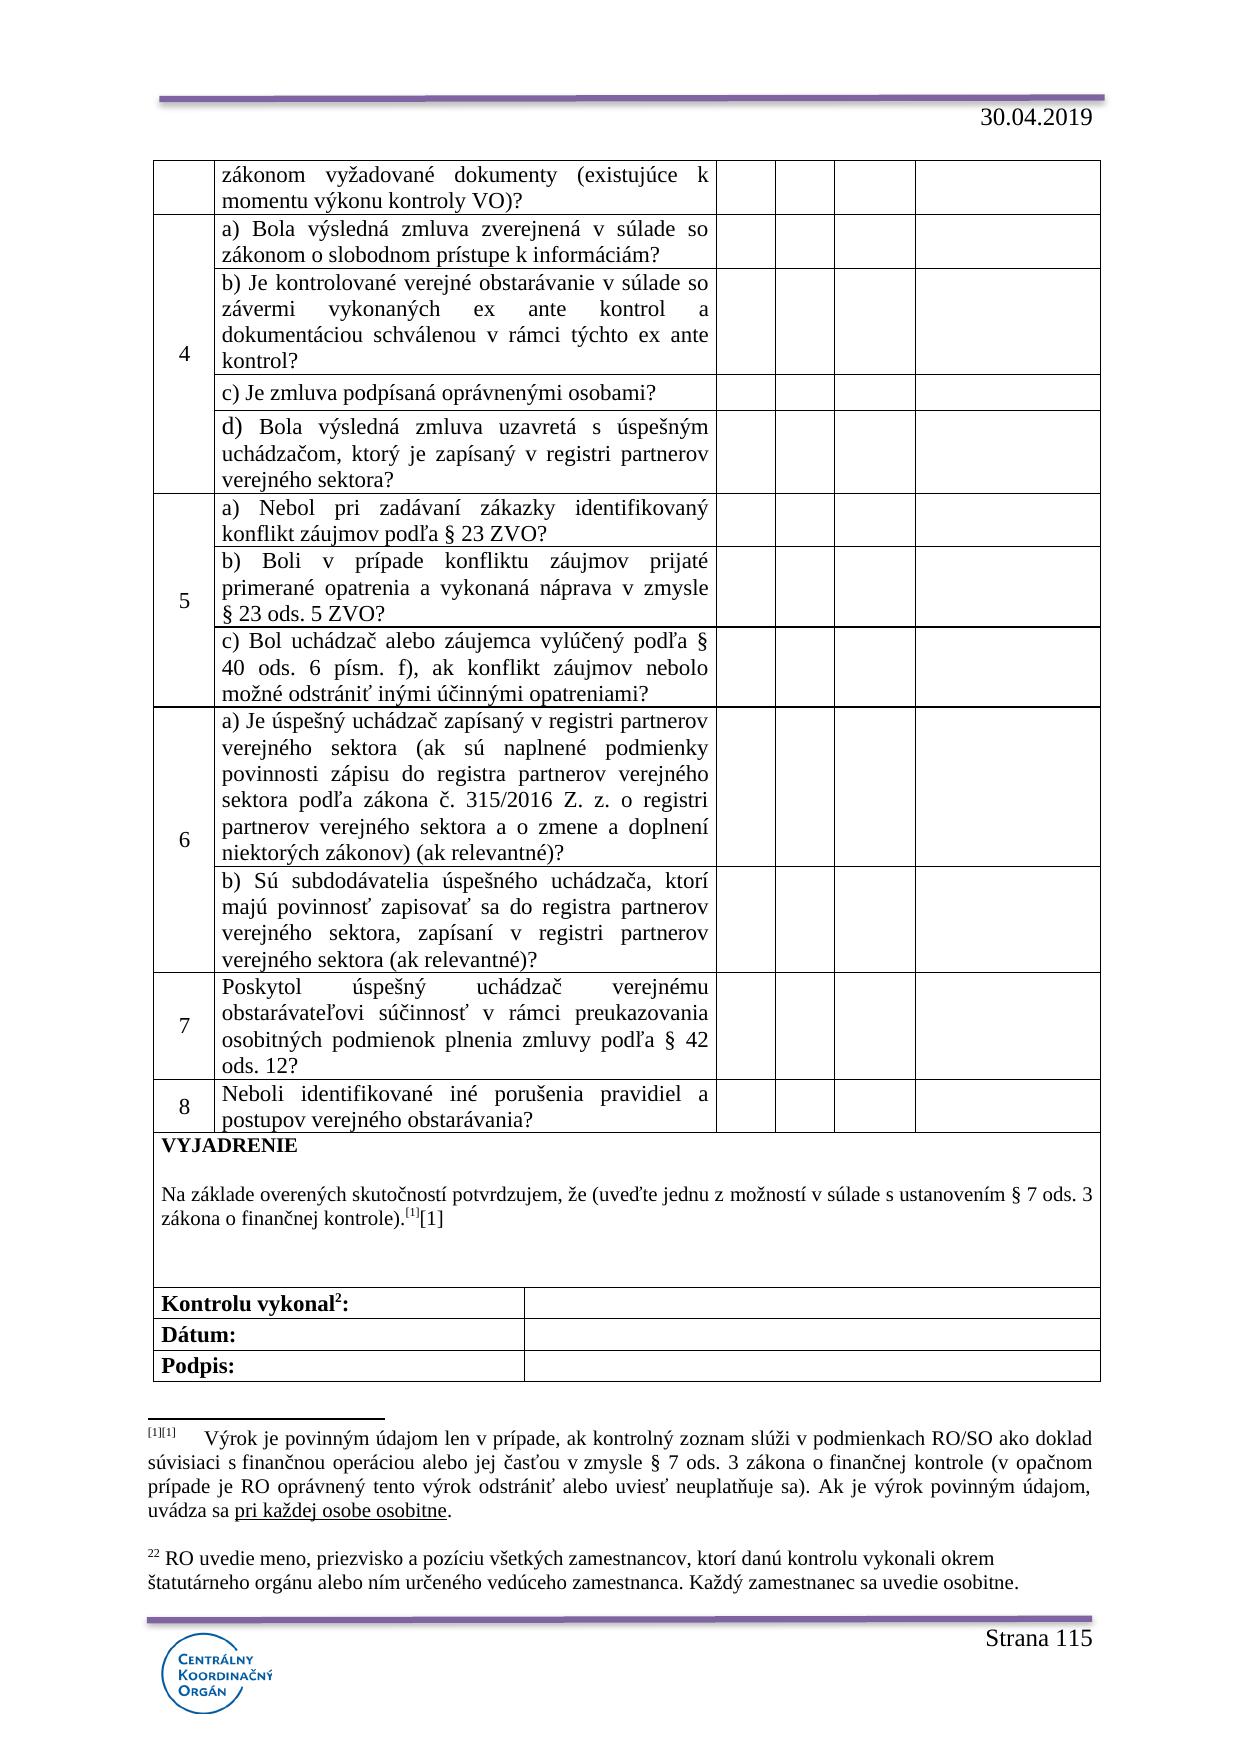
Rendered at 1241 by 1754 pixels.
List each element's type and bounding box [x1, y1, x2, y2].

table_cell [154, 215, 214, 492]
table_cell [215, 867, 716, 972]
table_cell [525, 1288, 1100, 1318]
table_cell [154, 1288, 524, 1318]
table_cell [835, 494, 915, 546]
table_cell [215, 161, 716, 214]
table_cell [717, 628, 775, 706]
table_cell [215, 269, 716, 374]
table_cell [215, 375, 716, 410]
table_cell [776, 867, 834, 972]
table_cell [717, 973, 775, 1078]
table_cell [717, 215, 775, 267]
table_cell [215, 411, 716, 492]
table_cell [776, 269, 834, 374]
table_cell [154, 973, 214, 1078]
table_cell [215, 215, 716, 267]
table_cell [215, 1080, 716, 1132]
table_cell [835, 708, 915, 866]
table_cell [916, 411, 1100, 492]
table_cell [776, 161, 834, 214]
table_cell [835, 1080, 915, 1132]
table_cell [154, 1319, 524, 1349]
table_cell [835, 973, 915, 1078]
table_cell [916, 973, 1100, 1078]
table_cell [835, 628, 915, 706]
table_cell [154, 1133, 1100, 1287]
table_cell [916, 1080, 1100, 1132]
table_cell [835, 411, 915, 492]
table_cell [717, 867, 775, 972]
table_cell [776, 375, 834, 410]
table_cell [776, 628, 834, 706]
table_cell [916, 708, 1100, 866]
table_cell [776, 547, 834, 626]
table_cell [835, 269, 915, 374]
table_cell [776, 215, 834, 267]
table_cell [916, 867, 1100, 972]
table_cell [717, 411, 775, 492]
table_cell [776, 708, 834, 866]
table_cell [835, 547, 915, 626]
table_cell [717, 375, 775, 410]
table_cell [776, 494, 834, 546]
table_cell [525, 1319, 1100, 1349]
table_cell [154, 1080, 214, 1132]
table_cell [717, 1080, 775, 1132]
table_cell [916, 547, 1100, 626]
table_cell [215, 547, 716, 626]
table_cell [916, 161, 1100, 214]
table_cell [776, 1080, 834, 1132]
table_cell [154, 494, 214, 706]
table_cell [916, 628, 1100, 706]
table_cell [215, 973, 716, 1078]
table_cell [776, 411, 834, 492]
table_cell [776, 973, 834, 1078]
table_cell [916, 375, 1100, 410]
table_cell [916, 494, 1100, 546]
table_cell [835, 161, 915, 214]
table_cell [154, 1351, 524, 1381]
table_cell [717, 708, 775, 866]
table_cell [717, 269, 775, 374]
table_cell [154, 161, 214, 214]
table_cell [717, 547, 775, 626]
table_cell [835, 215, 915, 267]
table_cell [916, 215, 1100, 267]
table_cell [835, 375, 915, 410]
picture [159, 1631, 272, 1713]
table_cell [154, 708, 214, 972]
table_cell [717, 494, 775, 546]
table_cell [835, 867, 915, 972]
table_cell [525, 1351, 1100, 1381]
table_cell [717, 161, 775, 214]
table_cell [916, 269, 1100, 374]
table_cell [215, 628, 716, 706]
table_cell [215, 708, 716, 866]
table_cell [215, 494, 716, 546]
